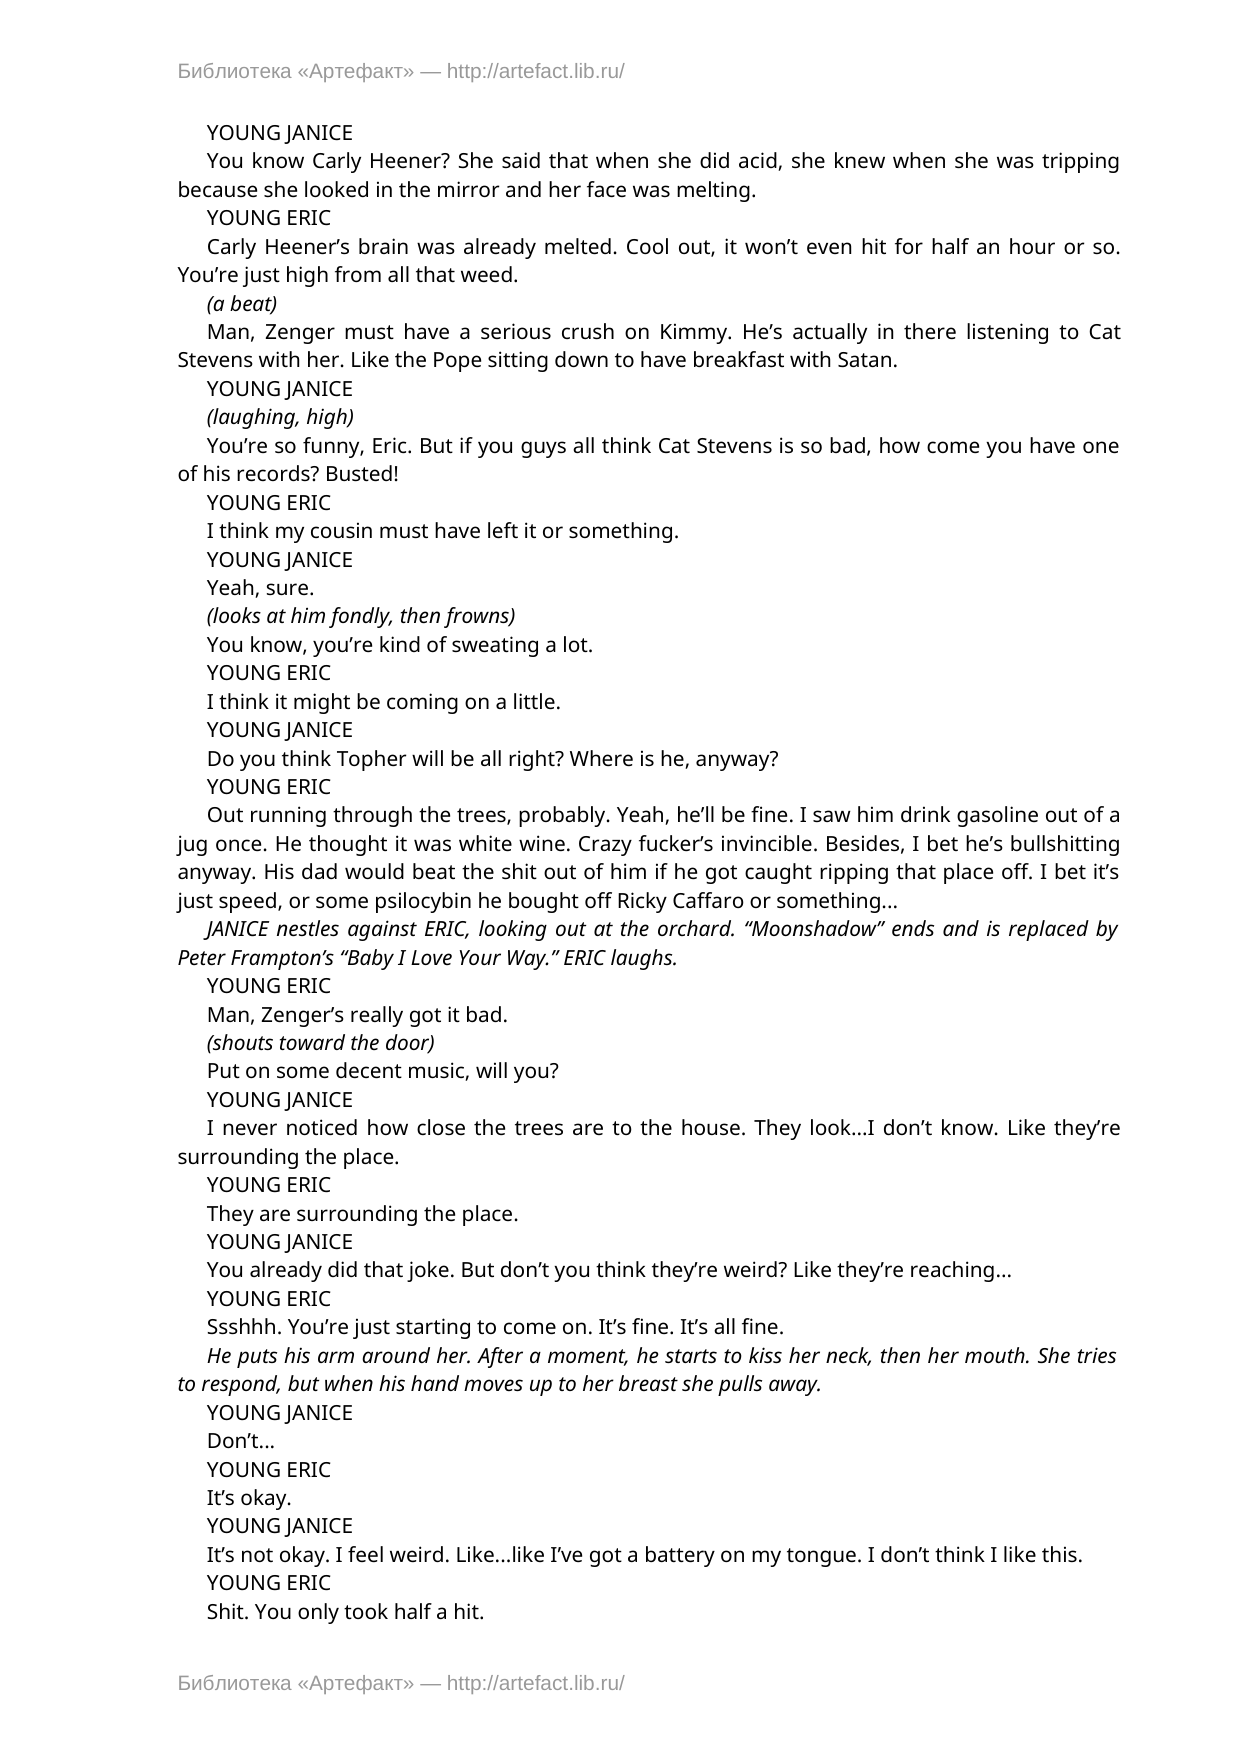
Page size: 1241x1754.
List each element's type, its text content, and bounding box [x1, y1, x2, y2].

text I think my cousin must have left it or something. [177, 516, 1122, 545]
text YOUNG ERIC [177, 1455, 1122, 1483]
text Carly Heener’s brain was already melted. Cool out, it won’t even hit for half an hour or so. You’re just high from all that weed. [177, 232, 1122, 289]
text YOUNG JANICE [177, 374, 1122, 402]
text You know Carly Heener? She said that when she did acid, she knew when she was tripping because she looked in the mirror and her face was melting. [177, 147, 1122, 203]
text It’s not okay. I feel weird. Like...like I’ve got a battery on my tongue. I don’t think I like this. [177, 1540, 1122, 1568]
text YOUNG JANICE [177, 1085, 1122, 1113]
text YOUNG ERIC [177, 1284, 1122, 1312]
text (a beat) [177, 289, 1122, 317]
text YOUNG JANICE [177, 1398, 1122, 1426]
text Don’t... [177, 1426, 1122, 1455]
text It’s okay. [177, 1483, 1122, 1512]
text YOUNG ERIC [177, 1170, 1122, 1199]
text YOUNG ERIC [177, 658, 1122, 687]
text YOUNG JANICE [177, 1227, 1122, 1256]
text YOUNG ERIC [177, 772, 1122, 801]
text Yeah, sure. [177, 573, 1122, 602]
text (looks at him fondly, then frowns) [177, 602, 1122, 630]
text You already did that joke. But don’t you think they’re weird? Like they’re reaching... [177, 1256, 1122, 1284]
text I never noticed how close the trees are to the house. They look...I don’t know. Like they’re surrounding the place. [177, 1113, 1122, 1170]
text Ssshhh. You’re just starting to come on. It’s fine. It’s all fine. [177, 1312, 1122, 1341]
text (shouts toward the door) [177, 1028, 1122, 1057]
text They are surrounding the place. [177, 1199, 1122, 1227]
text YOUNG JANICE [177, 1512, 1122, 1540]
text Put on some decent music, will you? [177, 1057, 1122, 1085]
text YOUNG ERIC [177, 971, 1122, 1000]
text YOUNG JANICE [177, 545, 1122, 573]
text Man, Zenger’s really got it bad. [177, 1000, 1122, 1028]
text Out running through the trees, probably. Yeah, he’ll be fine. I saw him drink gasoline out of a jug once. He thought it was white wine. Crazy fucker’s invincible. Besides, I bet he’s bullshitting anyway. His dad would beat the shit out of him if he got caught ripping that place off. I bet it’s just speed, or some psilocybin he bought off Ricky Caffaro or something... [177, 801, 1122, 914]
text Shit. You only took half a hit. [177, 1597, 1122, 1625]
text He puts his arm around her. After a moment, he starts to kiss her neck, then her mouth. She tries to respond, but when his hand moves up to her breast she pulls away. [177, 1341, 1122, 1398]
text I think it might be coming on a little. [177, 687, 1122, 715]
text You’re so funny, Eric. But if you guys all think Cat Stevens is so bad, how come you have one of his records? Busted! [177, 431, 1122, 488]
text YOUNG JANICE [177, 118, 1122, 147]
text Man, Zenger must have a serious crush on Kimmy. He’s actually in there listening to Cat Stevens with her. Like the Pope sitting down to have breakfast with Satan. [177, 317, 1122, 374]
text YOUNG JANICE [177, 715, 1122, 744]
text YOUNG ERIC [177, 488, 1122, 516]
text (laughing, high) [177, 402, 1122, 431]
text Do you think Topher will be all right? Where is he, anyway? [177, 744, 1122, 772]
text YOUNG ERIC [177, 1568, 1122, 1597]
text YOUNG ERIC [177, 203, 1122, 232]
text You know, you’re kind of sweating a lot. [177, 630, 1122, 658]
text JANICE nestles against ERIC, looking out at the orchard. “Moonshadow” ends and is replaced by Peter Frampton’s “Baby I Love Your Way.” ERIC laughs. [177, 914, 1122, 971]
